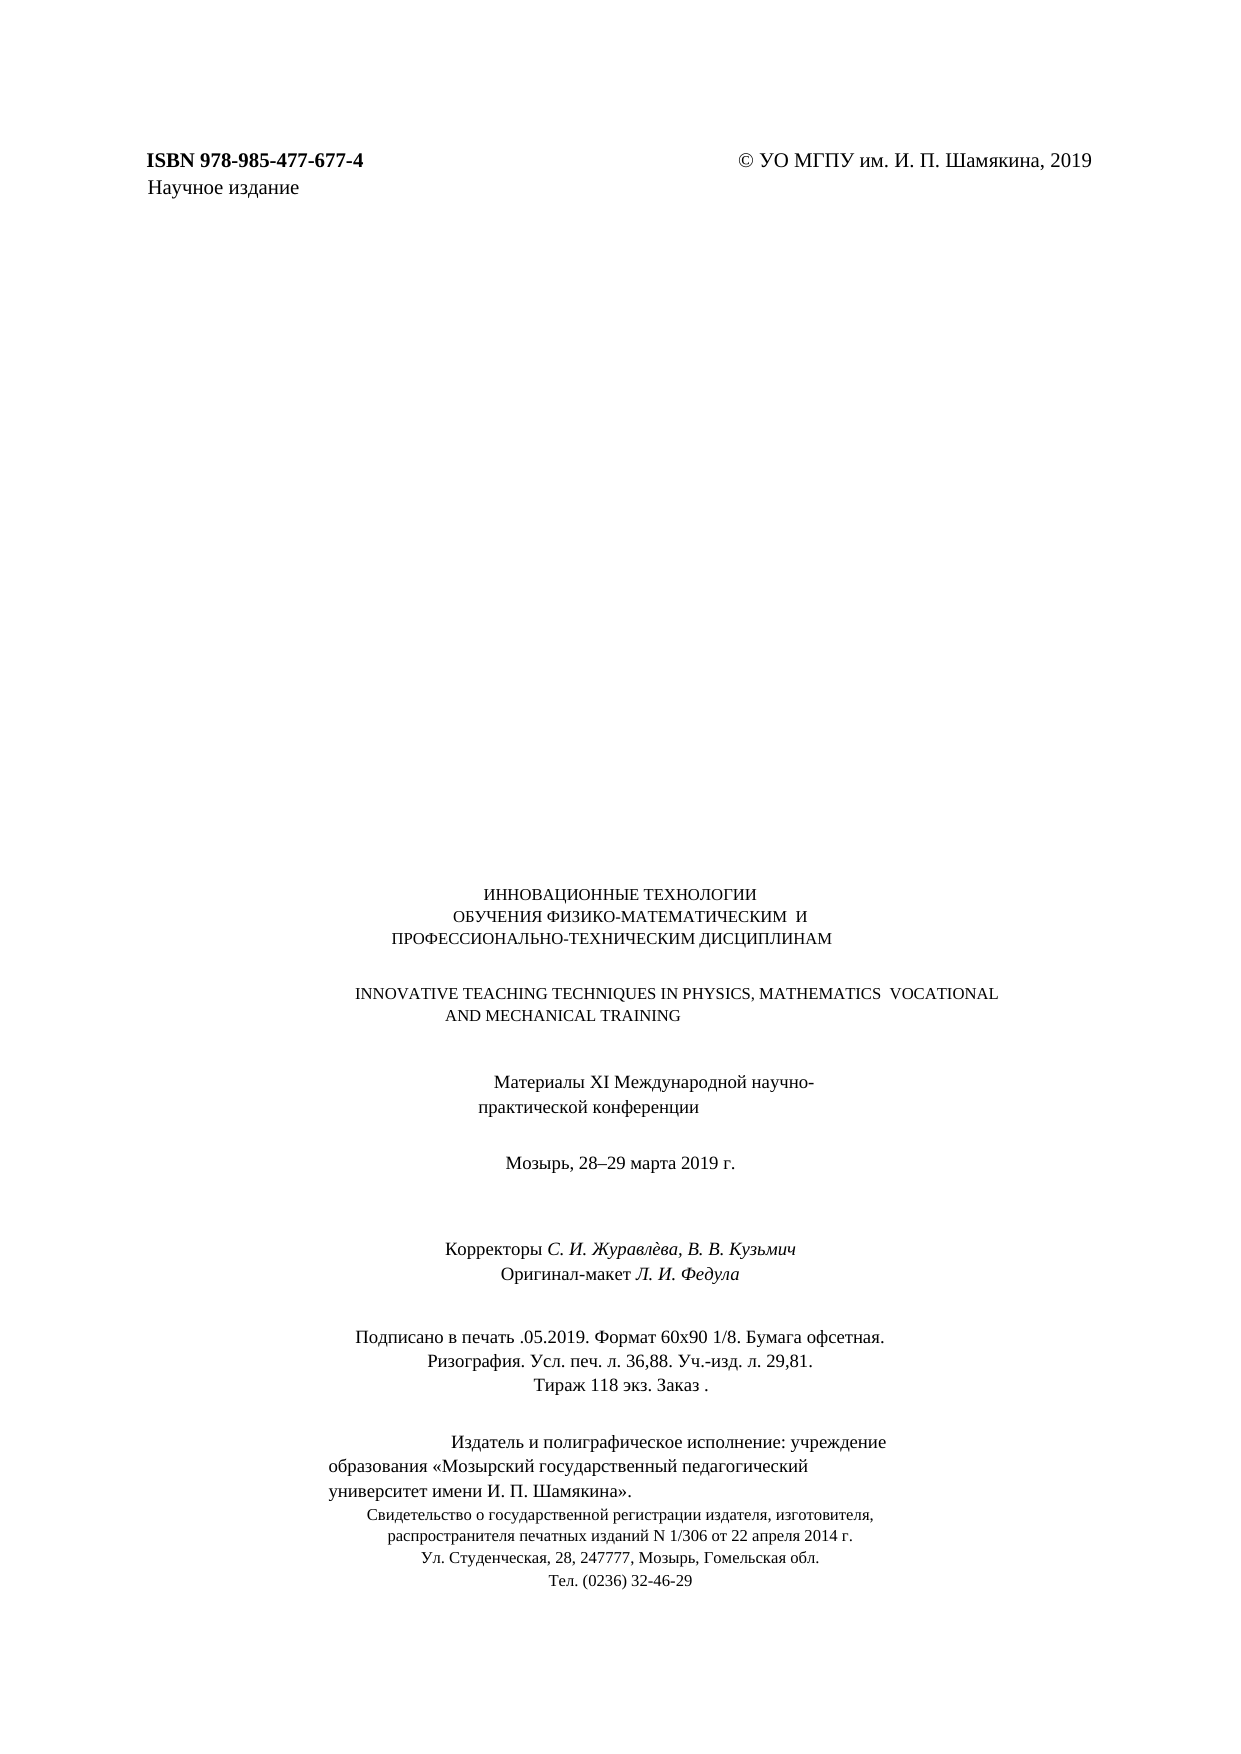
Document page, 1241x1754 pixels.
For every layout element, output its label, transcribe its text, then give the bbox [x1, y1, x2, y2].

text Подписано в печать .05.2019. Формат 60х90 1/8. Бумага офсетная. [149, 1326, 1091, 1348]
text ОБУЧЕНИЯ ФИЗИКО-МАТЕМАТИЧЕСКИМ И ПРОФЕССИОНАЛЬНО-ТЕХНИЧЕСКИМ ДИСЦИПЛИНАМ [391, 907, 848, 948]
text Ризография. Усл. печ. л. 36,88. Уч.-изд. л. 29,81. Тираж 118 экз. Заказ . [427, 1349, 870, 1396]
text Оригинал-макет Л. И. Федула [149, 1262, 1091, 1284]
text Мозырь, 28–29 марта 2019 г. [149, 1152, 1092, 1173]
subtitle INNOVATIVE TEACHING TECHNIQUES IN PHYSICS, MATHEMATICS VOCATIONAL AND MECHANICAL TRAINING [355, 983, 1001, 1025]
text Корректоры С. И. Журавлѐва, В. В. Кузьмич [148, 1238, 1092, 1259]
text Свидетельство о государственной регистрации издателя, изготовителя, распространителя печатных изданий N 1/306 от 22 апреля 2014 г. [367, 1504, 1001, 1545]
text ИННОВАЦИОННЫЕ ТЕХНОЛОГИИ [148, 884, 1092, 903]
text ISBN 978-985-477-677-4 © УО МГПУ им. И. П. Шамякина, 2019 Научное издание [146, 148, 1092, 199]
text Издатель и полиграфическое исполнение: учреждение образования «Мозырский государственный педагогический университет имени И. П. Шамякина». [328, 1431, 912, 1501]
text Материалы XІ Международной научно-практической конференции [478, 1071, 912, 1117]
text Ул. Студенческая, 28, 247777, Мозырь, Гомельская обл. [148, 1548, 1092, 1567]
text Тел. (0236) 32-46-29 [148, 1571, 1092, 1590]
